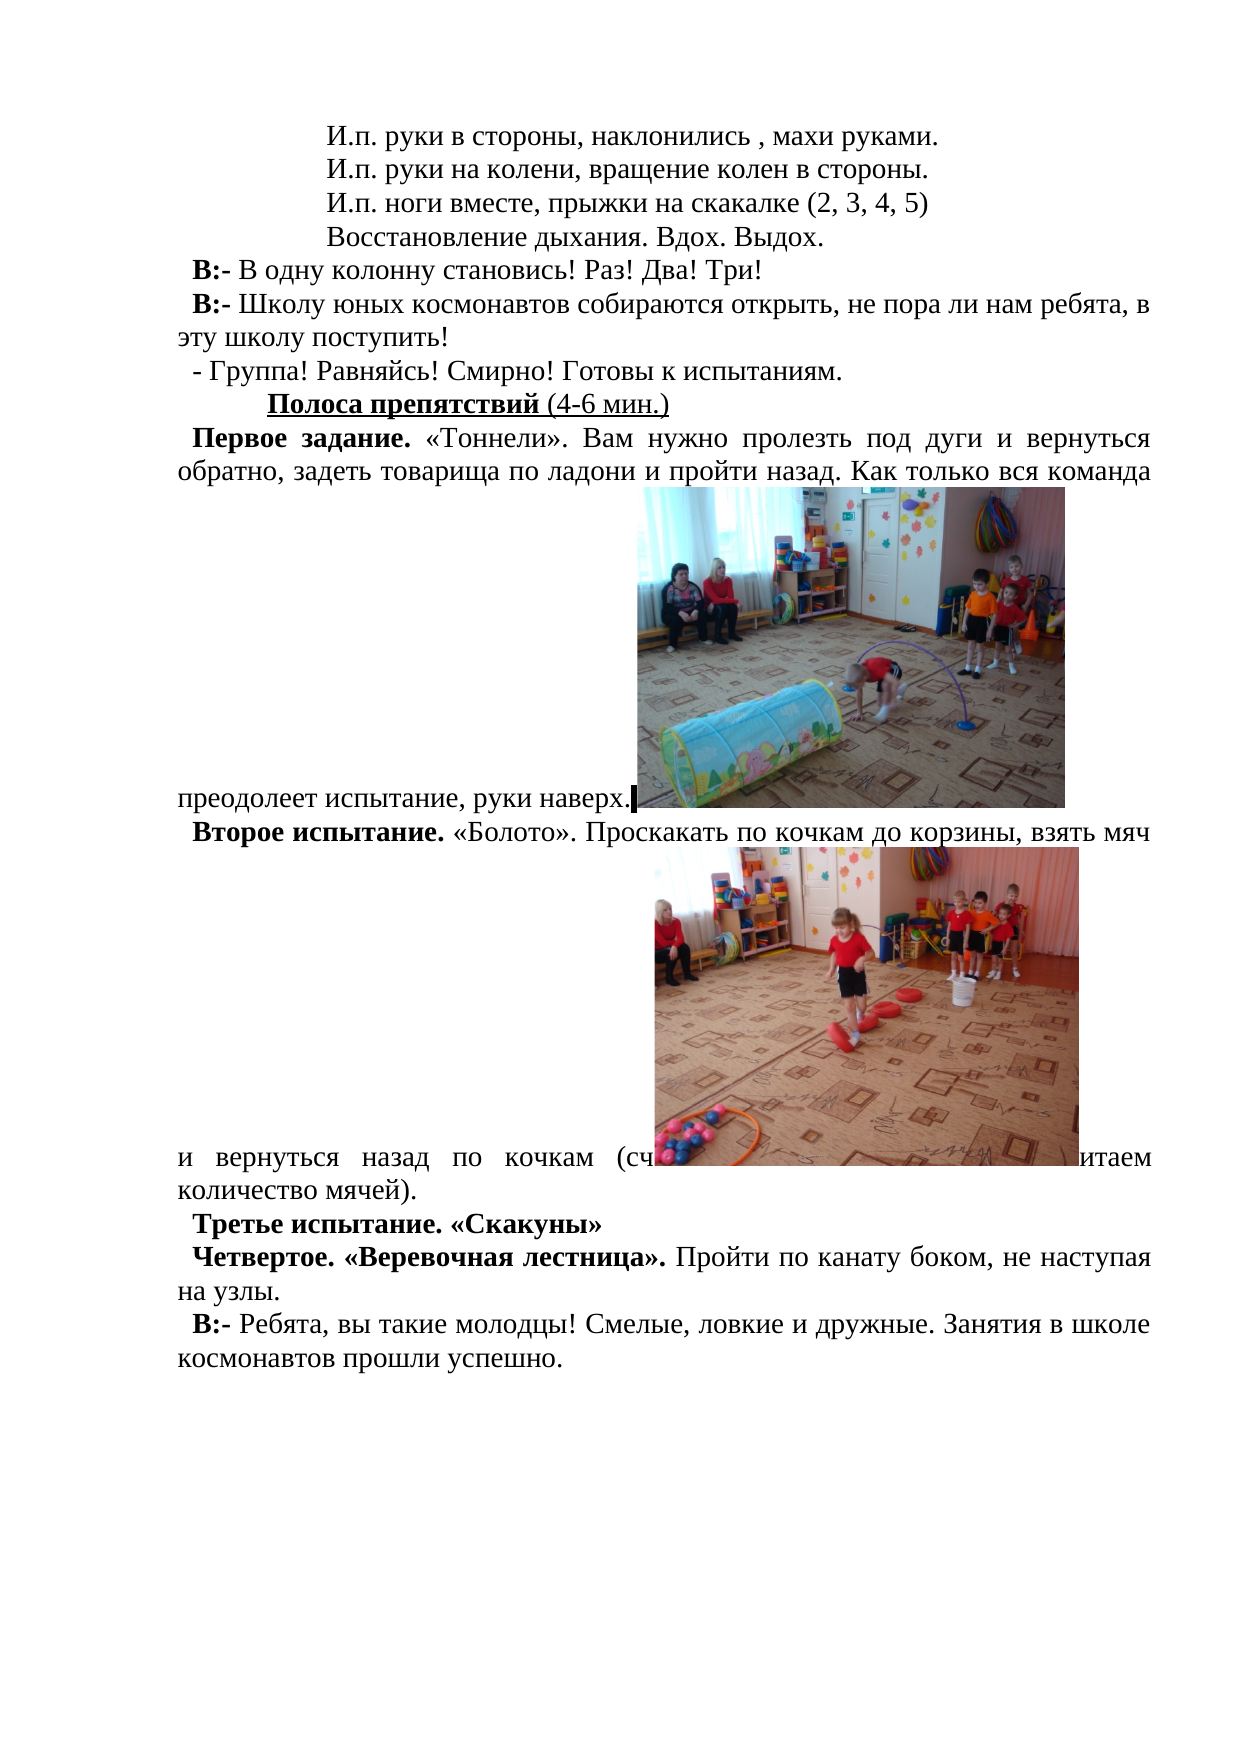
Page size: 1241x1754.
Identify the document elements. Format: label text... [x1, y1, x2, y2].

text Третье испытание. «Скакуны» [177, 1206, 1152, 1239]
text - Группа! Равняйсь! Смирно! Готовы к испытаниям. [177, 353, 1152, 386]
picture [637, 487, 1065, 808]
text И.п. руки в стороны, наклонились , махи руками. [311, 118, 1152, 152]
text Полоса препятствий (4-6 мин.) [252, 386, 1152, 420]
text В:- Школу юных космонавтов собираются открыть, не пора ли нам ребята, в эту школу поступить! [177, 286, 1152, 353]
text Восстановление дыхания. Вдох. Выдох. [311, 219, 1152, 252]
text В:- Ребята, вы такие молодцы! Смелые, ловкие и дружные. Занятия в школе космонавтов прошли успешно. [177, 1306, 1152, 1373]
picture [654, 847, 1079, 1166]
text И.п. руки на колени, вращение колен в стороны. [311, 152, 1152, 185]
text В:- В одну колонну становись! Раз! Два! Три! [177, 252, 1152, 286]
text Четвертое. «Веревочная лестница». Пройти по канату боком, не наступая на узлы. [177, 1239, 1152, 1306]
text И.п. ноги вместе, прыжки на скакалке (2, 3, 4, 5) [311, 185, 1152, 219]
